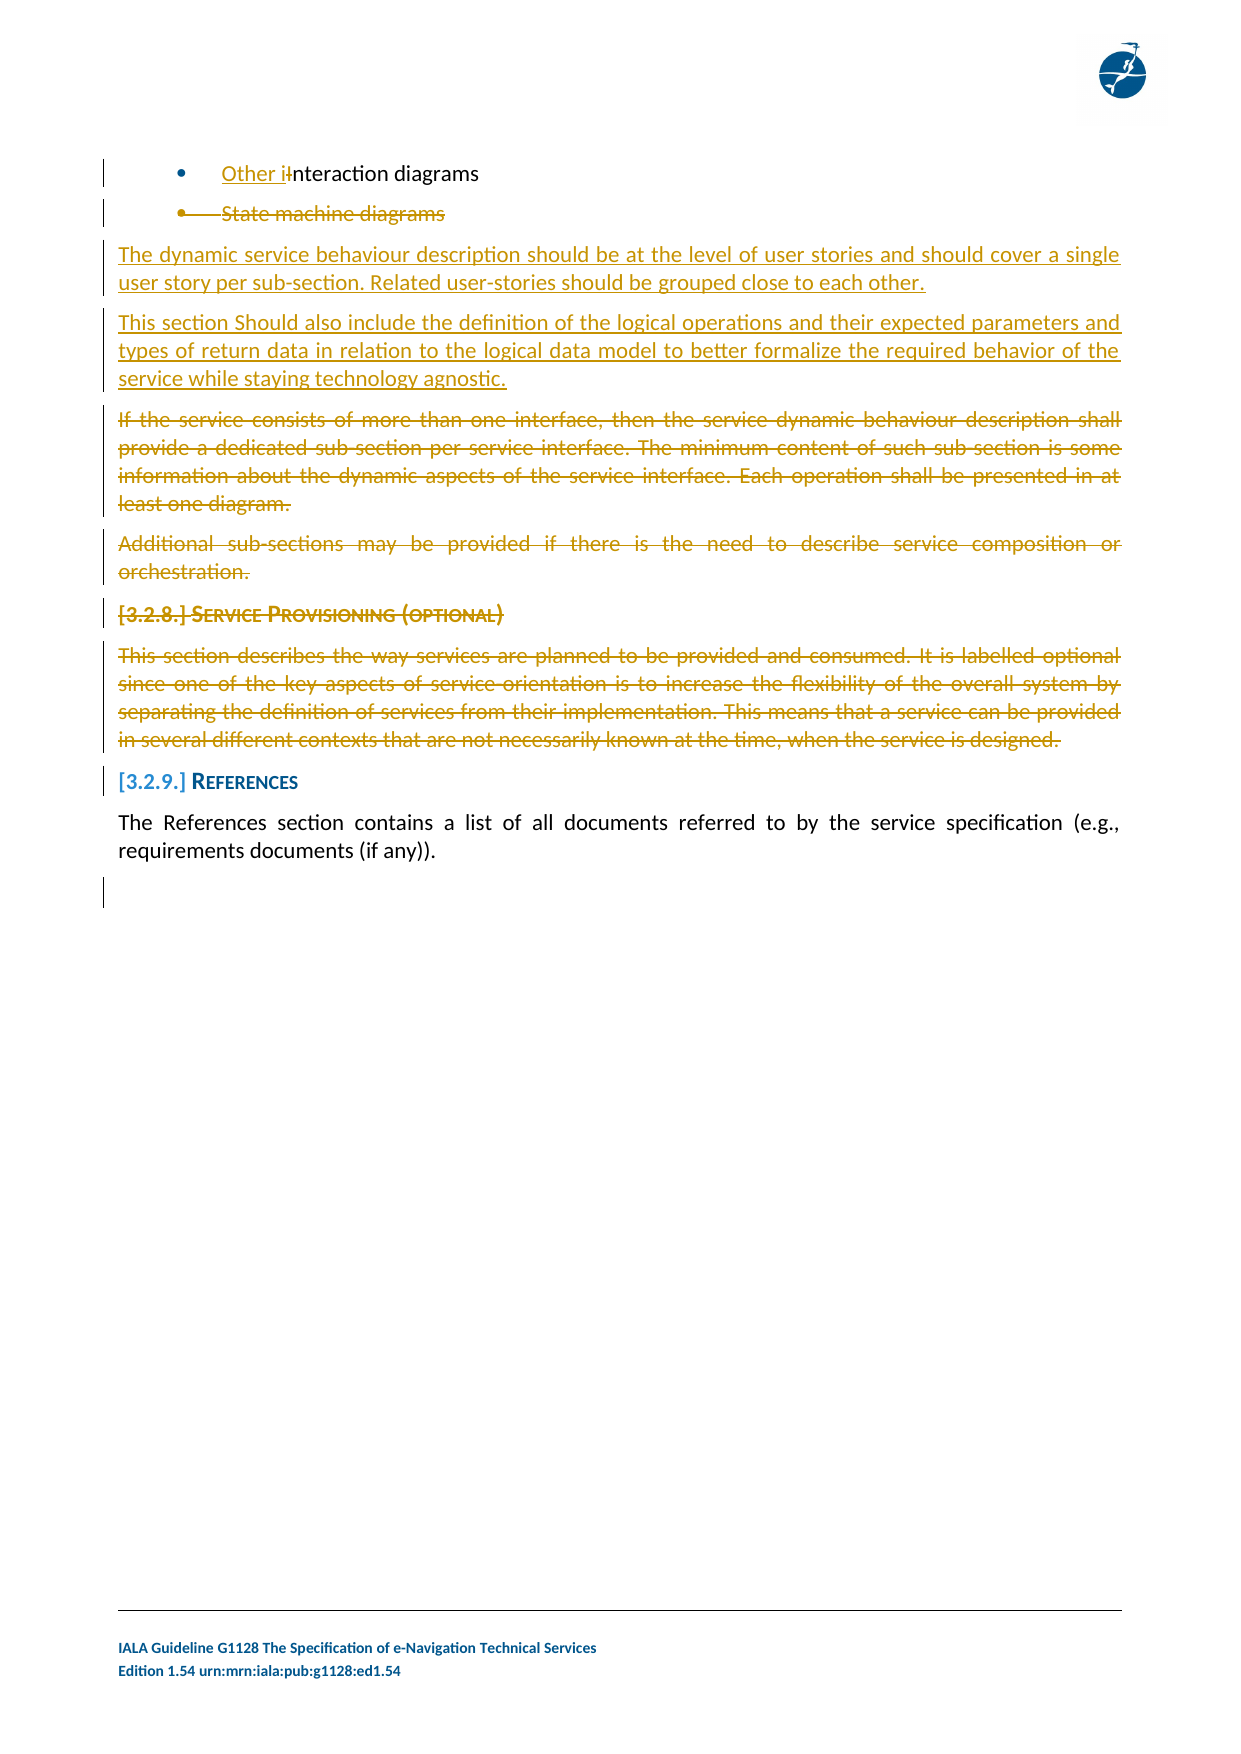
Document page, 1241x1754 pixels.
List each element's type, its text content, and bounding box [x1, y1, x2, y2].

subtitle References [118, 766, 1033, 796]
picture [1076, 34, 1169, 126]
text The References section contains a list of all documents referred to by the service specification (e.g., requirements documents (if any)). [118, 808, 1122, 864]
text nteraction diagrams [177, 159, 1122, 187]
